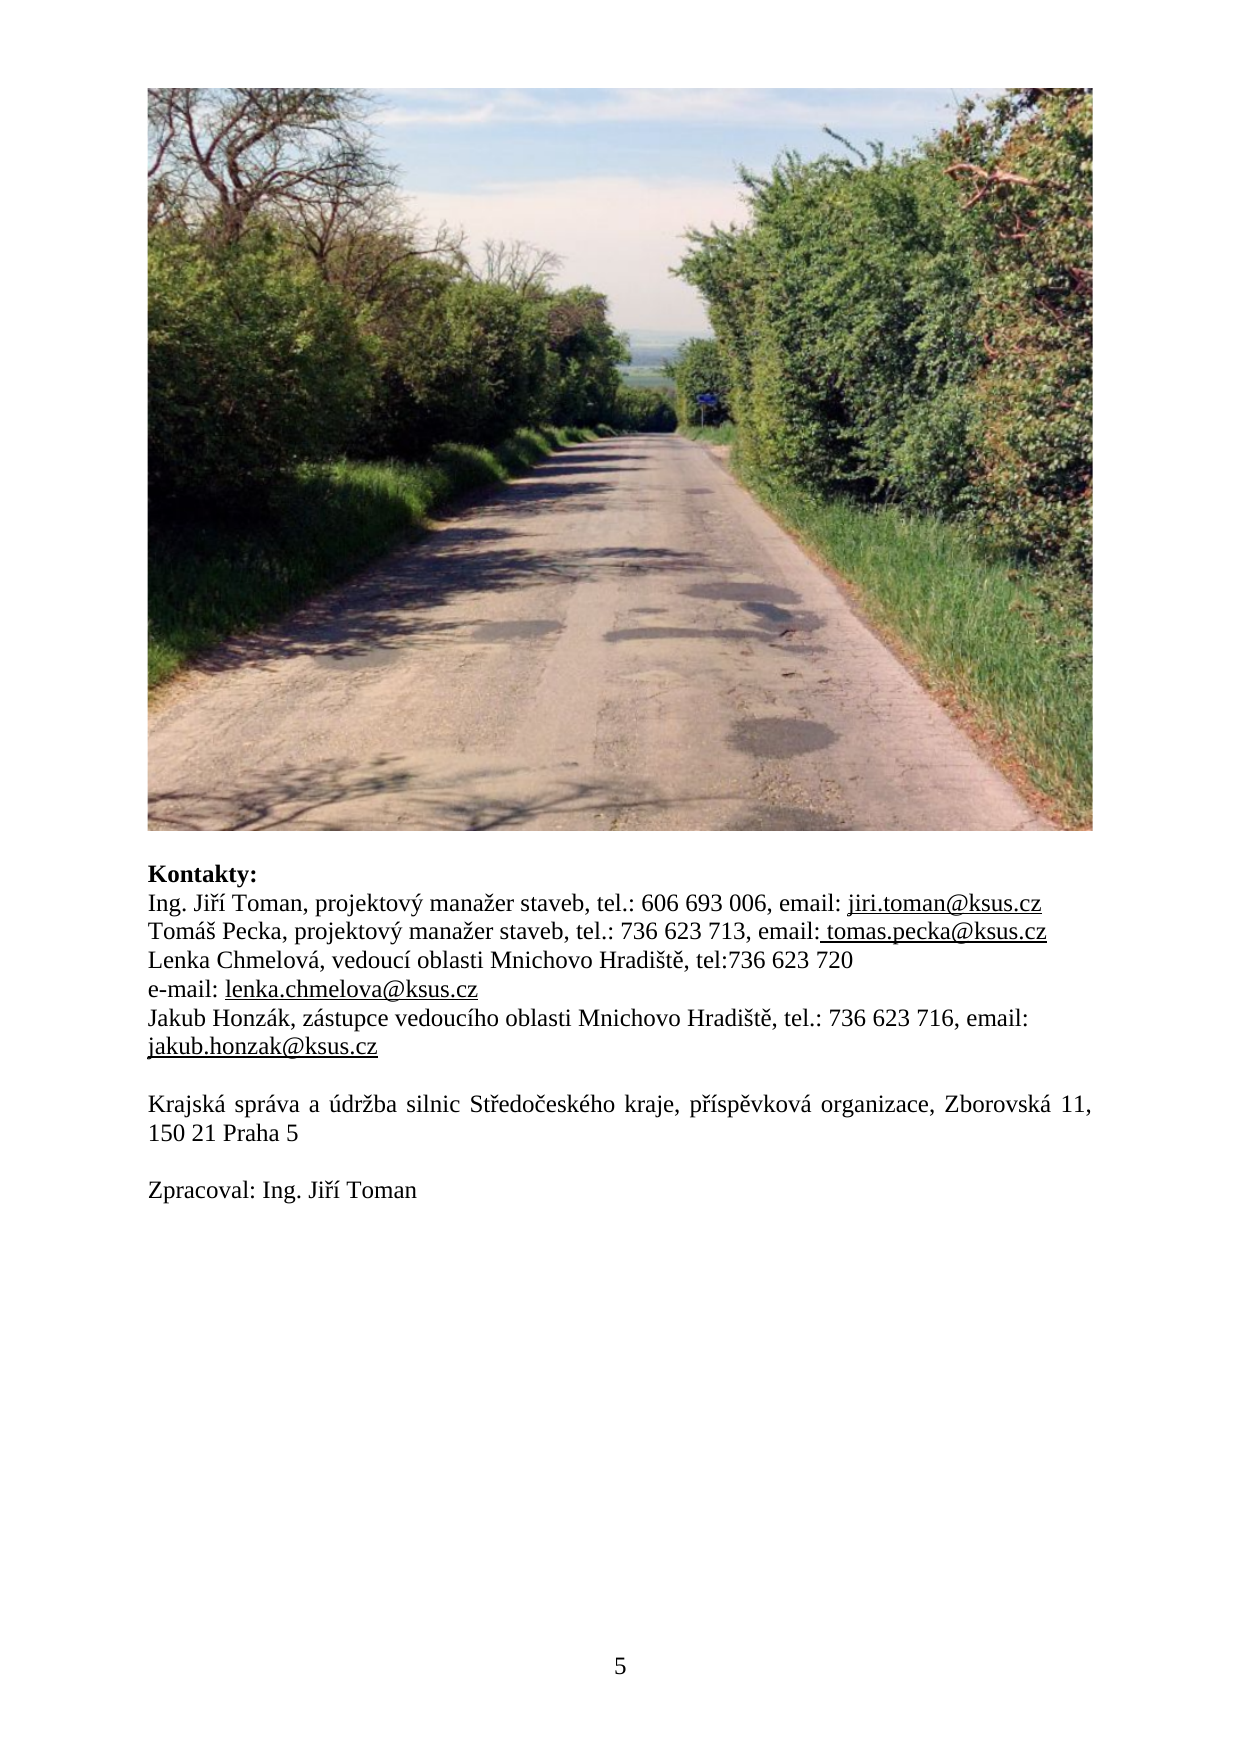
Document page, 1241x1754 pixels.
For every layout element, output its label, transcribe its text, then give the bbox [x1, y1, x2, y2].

text Kontakty: [148, 859, 1092, 888]
picture [147, 88, 1093, 831]
text e-mail: lenka.chmelova@ksus.cz [148, 974, 1092, 1003]
text Krajská správa a údržba silnic Středočeského kraje, příspěvková organizace, Zborovská 11, 150 21 Praha 5 [148, 1089, 1092, 1146]
text Tomáš Pecka, projektový manažer staveb, tel.: 736 623 713, email: tomas.pecka@ksus.cz [148, 916, 1092, 945]
text Lenka Chmelová, vedoucí oblasti Mnichovo Hradiště, tel:736 623 720 [148, 945, 1092, 974]
text Jakub Honzák, zástupce vedoucího oblasti Mnichovo Hradiště, tel.: 736 623 716, email: jakub.honzak@ksus.cz [148, 1003, 1092, 1060]
text Ing. Jiří Toman, projektový manažer staveb, tel.: 606 693 006, email: jiri.toman@ksus.cz [148, 888, 1092, 916]
text Zpracoval: Ing. Jiří Toman [148, 1175, 1092, 1204]
